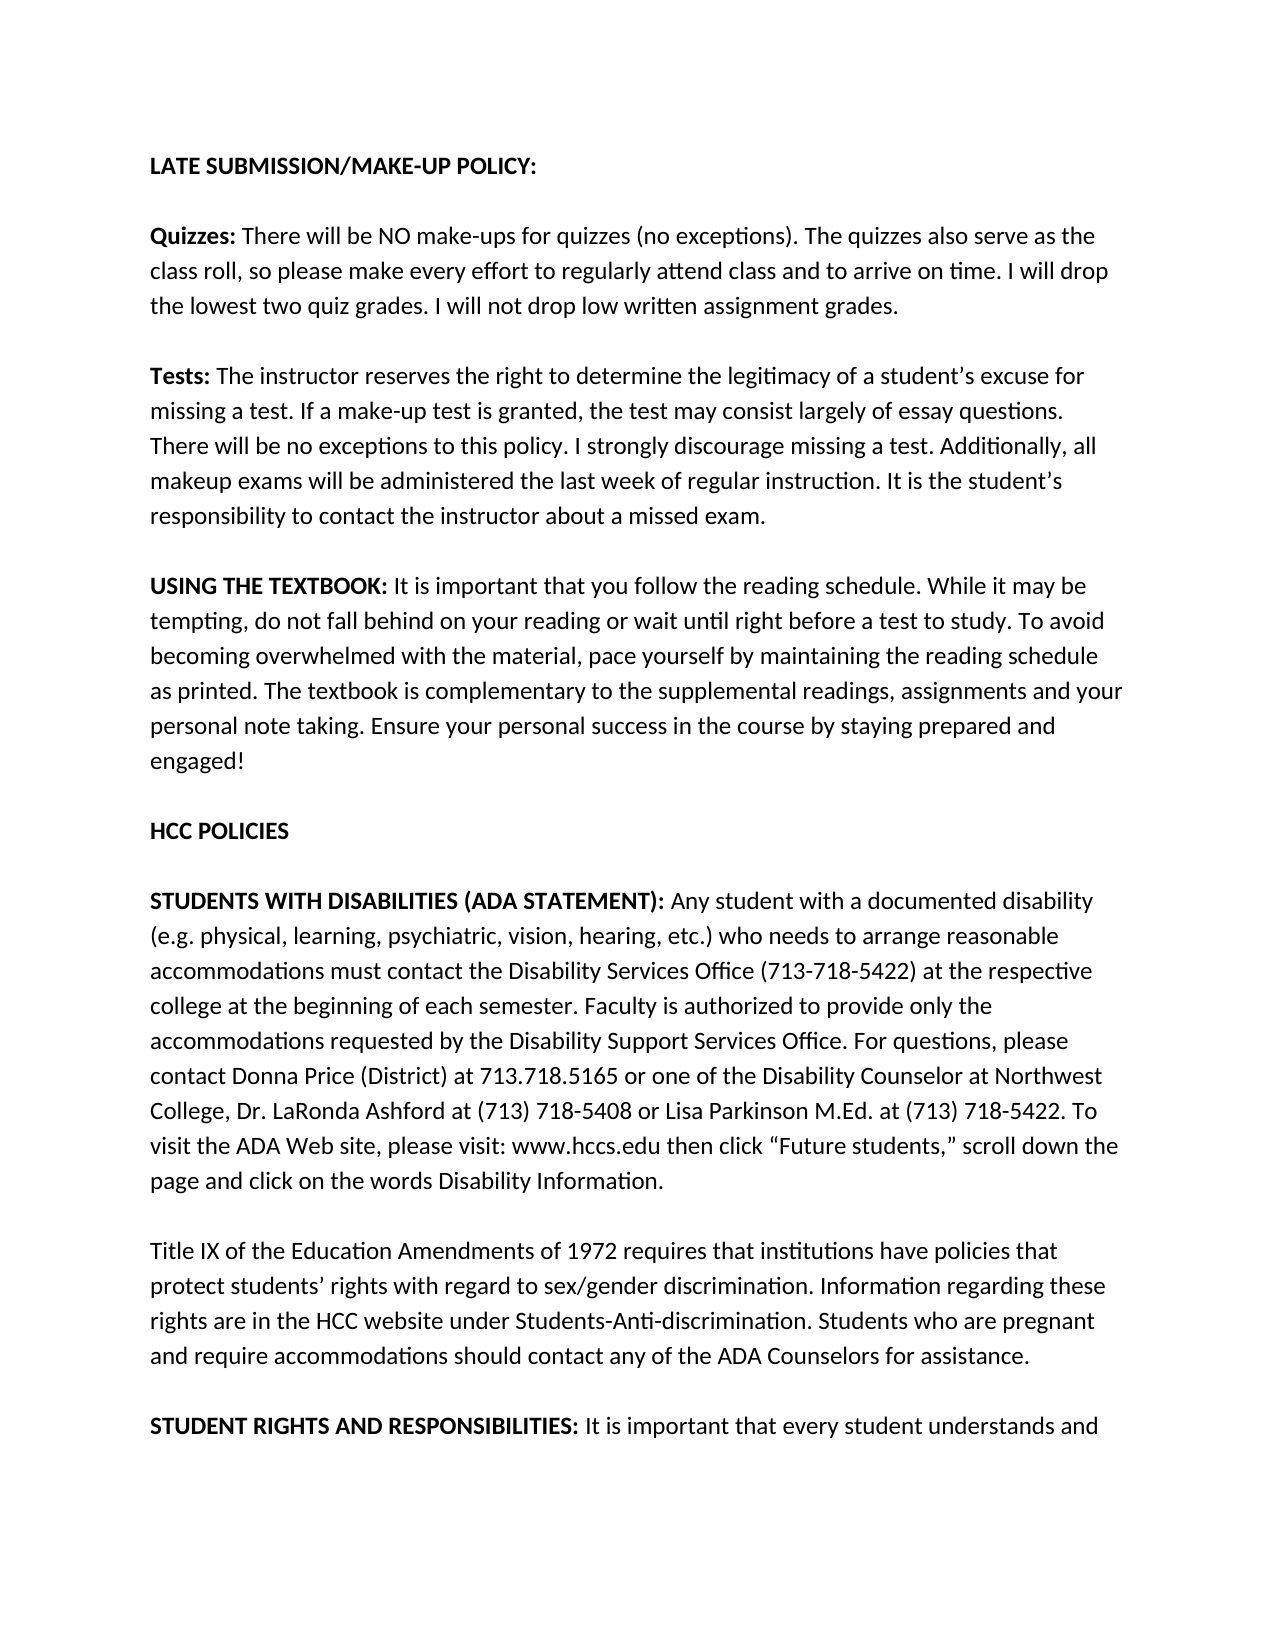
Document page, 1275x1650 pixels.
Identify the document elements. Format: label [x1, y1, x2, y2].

text [150, 150, 1125, 1441]
